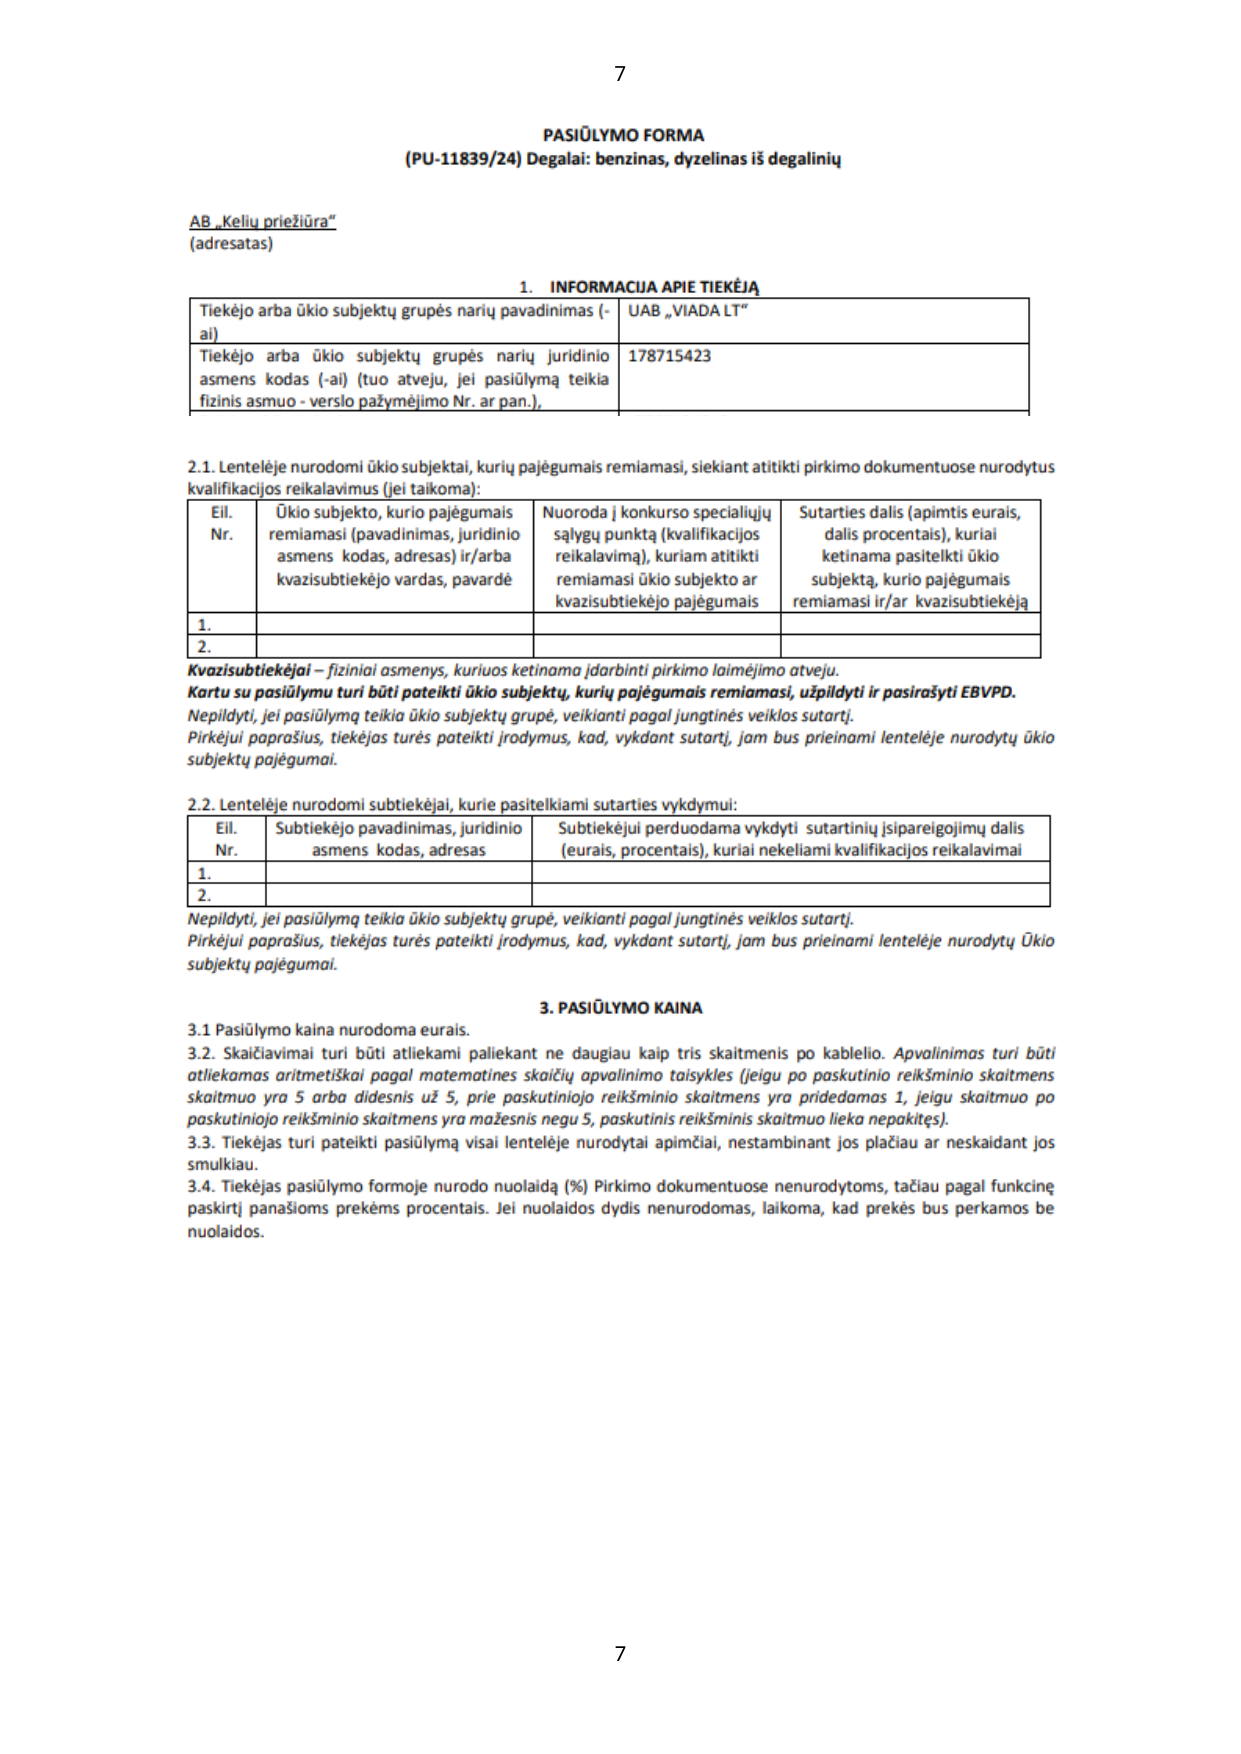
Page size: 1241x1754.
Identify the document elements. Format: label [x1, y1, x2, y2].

picture [167, 118, 1074, 416]
picture [171, 440, 1070, 1250]
